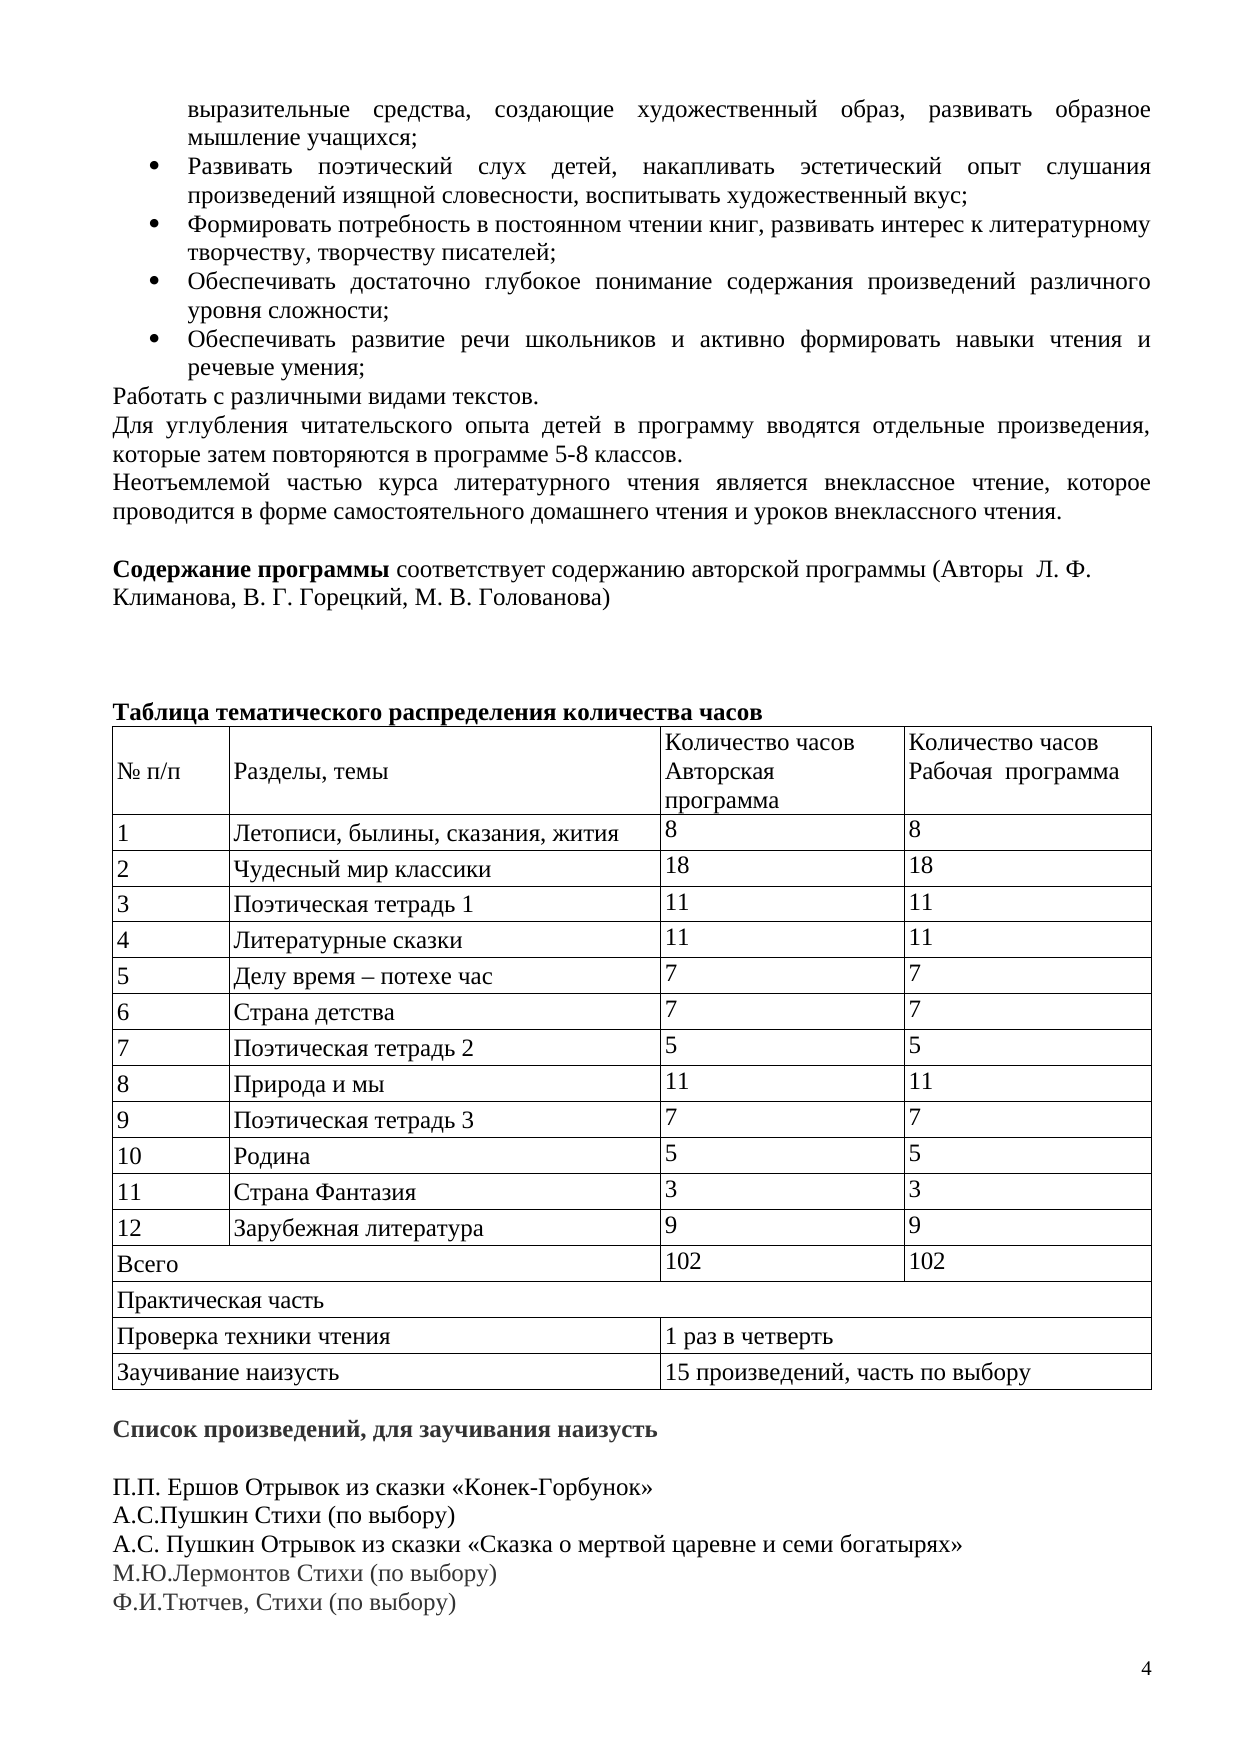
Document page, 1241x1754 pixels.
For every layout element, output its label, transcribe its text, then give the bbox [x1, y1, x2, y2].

table_cell Летописи, былины, сказания, жития [230, 815, 660, 849]
text Неотъемлемой частью курса литературного чтения является внеклассное чтение, которое проводится в форме самостоятельного домашнего чтения и уроков внеклассного чтения. [112, 467, 1152, 525]
text Для углубления читательского опыта детей в программу вводятся отдельные произведения, которые затем повторяются в программе 5-8 классов. [112, 410, 1152, 467]
table_header № п/п [113, 727, 229, 813]
text П.П. Ершов Отрывок из сказки «Конек-Горбунок» [112, 1472, 1152, 1500]
table_header Количество часов Авторская программа [661, 727, 904, 813]
text Работать с различными видами текстов. [112, 381, 1152, 410]
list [150, 94, 1152, 151]
text Таблица тематического распределения количества часов [112, 697, 1152, 726]
text А.С. Пушкин Отрывок из сказки «Сказка о мертвой царевне и семи богатырях» [112, 1529, 1152, 1558]
table_cell Поэтическая тетрадь 1 [230, 887, 660, 921]
table_cell Всего [113, 1246, 660, 1281]
table_cell 11 [661, 922, 904, 957]
table_cell 7 [905, 994, 1151, 1029]
table_cell 12 [113, 1210, 229, 1245]
table_cell 7 [905, 1102, 1151, 1137]
table_cell 5 [661, 1030, 904, 1065]
table_cell Природа и мы [230, 1066, 660, 1101]
table_cell 8 [905, 815, 1151, 849]
table_cell Практическая часть [113, 1282, 1151, 1317]
table_cell 9 [905, 1210, 1151, 1245]
table_cell 102 [661, 1246, 904, 1281]
list Обеспечивать развитие речи школьников и активно формировать навыки чтения и речевые умения; [150, 324, 1152, 381]
table_cell 2 [113, 851, 229, 886]
table_cell Зарубежная литература [230, 1210, 660, 1245]
table_cell 4 [113, 922, 229, 957]
table_cell Чудесный мир классики [230, 851, 660, 886]
list Развивать поэтический слух детей, накапливать эстетический опыт слушания произведений изящной словесности, воспитывать художественный вкус; [150, 151, 1152, 209]
table_cell Страна Фантазия [230, 1174, 660, 1209]
table_cell Проверка техники чтения [113, 1318, 660, 1353]
table_cell Поэтическая тетрадь 3 [230, 1102, 660, 1137]
table_cell 5 [905, 1138, 1151, 1173]
text Список произведений, для заучивания наизусть [112, 1414, 1152, 1443]
table_cell Заучивание наизусть [113, 1354, 660, 1389]
table_cell 11 [905, 1066, 1151, 1101]
table_cell 3 [905, 1174, 1151, 1209]
table_cell 5 [905, 1030, 1151, 1065]
table_cell 7 [661, 994, 904, 1029]
table_cell Поэтическая тетрадь 2 [230, 1030, 660, 1065]
table_cell 11 [905, 922, 1151, 957]
table_cell 1 раз в четверть [661, 1318, 1151, 1353]
table_header Количество часов Рабочая программа [905, 727, 1151, 813]
table_cell 11 [113, 1174, 229, 1209]
table_cell Родина [230, 1138, 660, 1173]
table_cell Делу время – потехе час [230, 958, 660, 993]
table_cell 11 [661, 887, 904, 921]
table_cell 7 [113, 1030, 229, 1065]
table_cell 8 [661, 815, 904, 849]
table_cell 7 [661, 958, 904, 993]
table_cell 102 [905, 1246, 1151, 1281]
list Формировать потребность в постоянном чтении книг, развивать интерес к литературному творчеству, творчеству писателей; [150, 209, 1152, 266]
table_cell 1 [113, 815, 229, 849]
table_cell 10 [113, 1138, 229, 1173]
table_cell 9 [113, 1102, 229, 1137]
table_cell 3 [661, 1174, 904, 1209]
table_cell 11 [661, 1066, 904, 1101]
table_cell Литературные сказки [230, 922, 660, 957]
text Содержание программы соответствует содержанию авторской программы (Авторы Л. Ф. Климанова, В. Г. Горецкий, М. В. Голованова) [112, 554, 1152, 611]
table_cell 7 [905, 958, 1151, 993]
list Обеспечивать достаточно глубокое понимание содержания произведений различного уровня сложности; [150, 266, 1152, 324]
table_cell 7 [661, 1102, 904, 1137]
table_cell 8 [113, 1066, 229, 1101]
table_cell Страна детства [230, 994, 660, 1029]
table_cell 11 [905, 887, 1151, 921]
table_cell 15 произведений, часть по выбору [661, 1354, 1151, 1389]
table_cell 5 [661, 1138, 904, 1173]
table_cell 3 [113, 887, 229, 921]
table_header Разделы, темы [230, 727, 660, 813]
table_cell 18 [661, 851, 904, 886]
text М.Ю.Лермонтов Стихи (по выбору) [112, 1558, 1152, 1587]
text Ф.И.Тютчев, Стихи (по выбору) [112, 1587, 1152, 1615]
text А.С.Пушкин Стихи (по выбору) [112, 1500, 1152, 1529]
table_cell 18 [905, 851, 1151, 886]
table_cell 6 [113, 994, 229, 1029]
table_cell 5 [113, 958, 229, 993]
table_cell 9 [661, 1210, 904, 1245]
